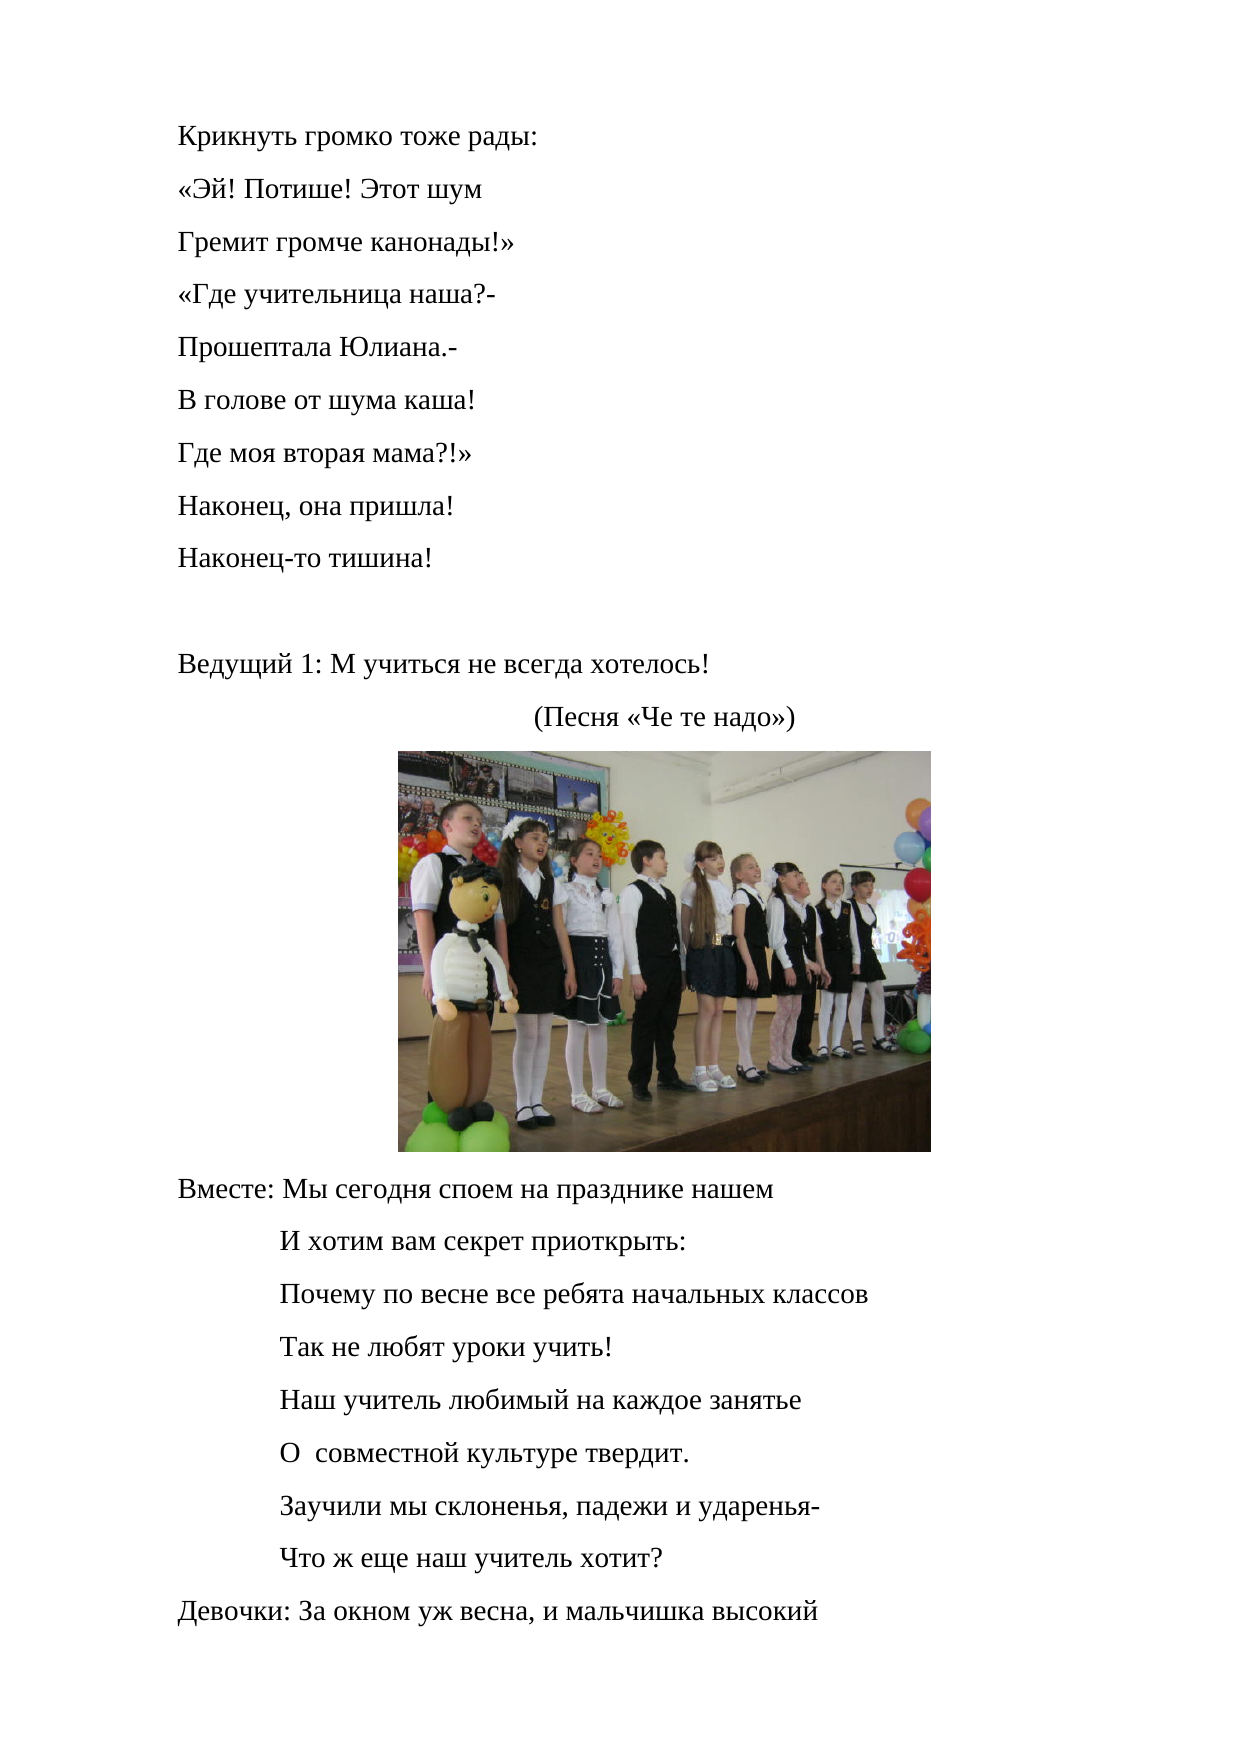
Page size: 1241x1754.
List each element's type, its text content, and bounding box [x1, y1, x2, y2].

text Девочки: За окном уж весна, и мальчишка высокий [177, 1593, 1152, 1627]
text Гремит громче канонады!» [177, 224, 1152, 257]
text Что ж еще наш учитель хотит? [177, 1540, 1152, 1574]
text Вместе: Мы сегодня споем на празднике нашем [177, 1171, 1152, 1204]
text Прошептала Юлиана.- [177, 329, 1152, 363]
text Почему по весне все ребята начальных классов [177, 1276, 1152, 1310]
text Ведущий 1: М учиться не всегда хотелось! [177, 646, 1152, 680]
text О совместной культуре твердит. [177, 1435, 1152, 1468]
text В голове от шума каша! [177, 382, 1152, 416]
text (Песня «Че те надо») [177, 699, 1152, 733]
text «Где учительница наша?- [177, 277, 1152, 310]
text Наконец-то тишина! [177, 541, 1152, 574]
text И хотим вам секрет приоткрыть: [177, 1223, 1152, 1257]
text «Эй! Потише! Этот шум [177, 171, 1152, 204]
text Наш учитель любимый на каждое занятье [177, 1382, 1152, 1416]
text Где моя вторая мама?!» [177, 435, 1152, 468]
text Наконец, она пришла! [177, 488, 1152, 521]
text Крикнуть громко тоже рады: [177, 118, 1152, 152]
text Заучили мы склоненья, падежи и ударенья- [177, 1488, 1152, 1521]
text Так не любят уроки учить! [177, 1329, 1152, 1363]
picture [398, 751, 931, 1152]
